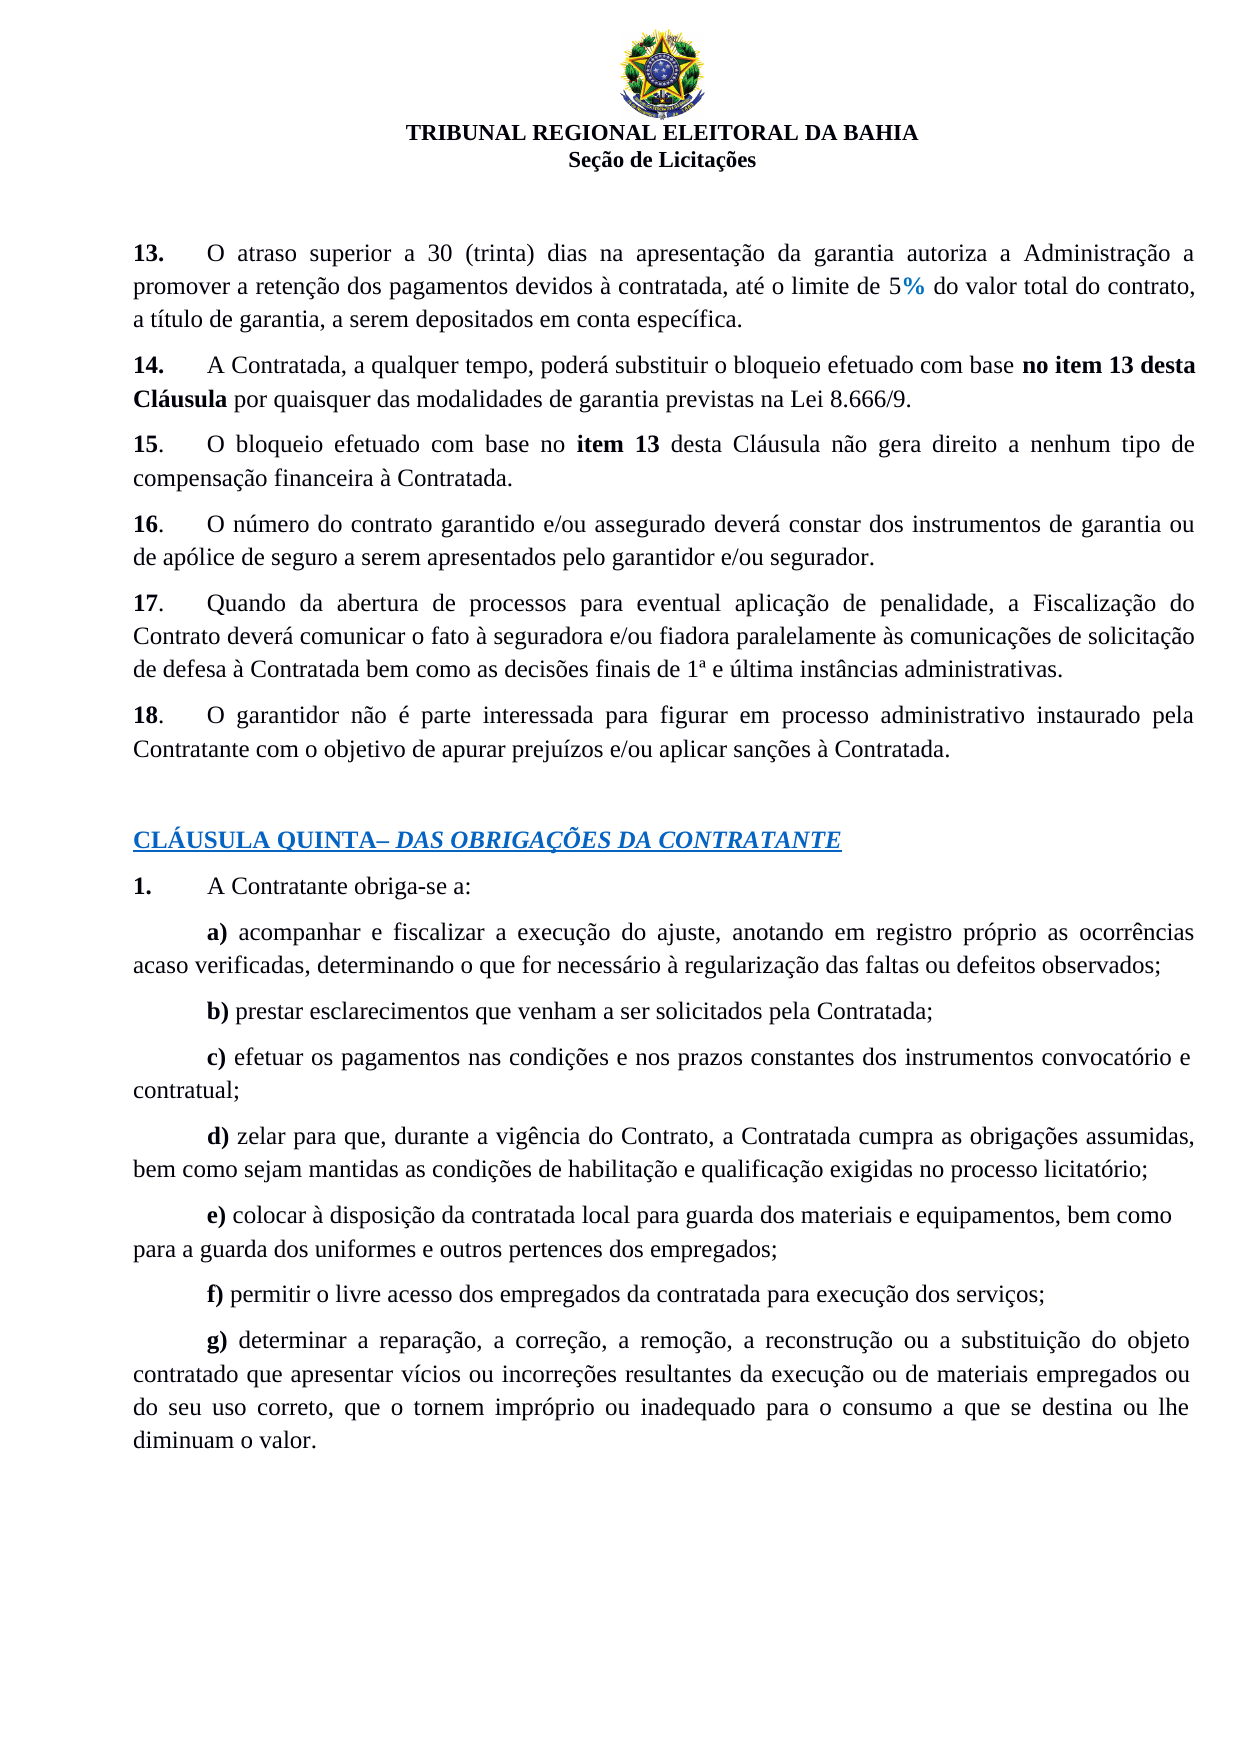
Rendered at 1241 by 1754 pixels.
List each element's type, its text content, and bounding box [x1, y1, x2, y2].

text CLÁUSULA QUINTA– DAS OBRIGAÇÕES DA CONTRATANTE [133, 822, 1196, 855]
text 1. A Contratante obriga-se a: [133, 868, 1196, 901]
text c) efetuar os pagamentos nas condições e nos prazos constantes dos instrumentos convocatório e contratual; [133, 1039, 1191, 1105]
text f) permitir o livre acesso dos empregados da contratada para execução dos serviços; [133, 1276, 1196, 1309]
text 14. A Contratada, a qualquer tempo, poderá substituir o bloqueio efetuado com base no item 13 desta Cláusula por quaisquer das modalidades de garantia previstas na Lei 8.666/9. [133, 347, 1196, 414]
text 16. O número do contrato garantido e/ou assegurado deverá constar dos instrumentos de garantia ou de apólice de seguro a serem apresentados pelo garantidor e/ou segurador. [133, 505, 1196, 572]
text 13. O atraso superior a 30 (trinta) dias na apresentação da garantia autoriza a Administração a promover a retenção dos pagamentos devidos à contratada, até o limite de % do valor total do contrato, a título de garantia, a serem depositados em conta específica. [133, 234, 1196, 334]
text g) determinar a reparação, a correção, a remoção, a reconstrução ou a substituição do objeto contratado que apresentar vícios ou incorreções resultantes da execução ou de materiais empregados ou do seu uso correto, que o tornem impróprio ou inadequado para o consumo a que se destina ou lhe diminuam o valor. [133, 1322, 1191, 1455]
text e) colocar à disposição da contratada local para guarda dos materiais e equipamentos, bem como para a guarda dos uniformes e outros pertences dos empregados; [133, 1197, 1196, 1264]
text 15. O bloqueio efetuado com base no item 13 desta Cláusula não gera direito a nenhum tipo de compensação financeira à Contratada. [133, 426, 1196, 493]
text 17. Quando da abertura de processos para eventual aplicação de penalidade, a Fiscalização do Contrato deverá comunicar o fato à seguradora e/ou fiadora paralelamente às comunicações de solicitação de defesa à Contratada bem como as decisões finais de 1ª e última instâncias administrativas. [133, 584, 1196, 684]
text d) zelar para que, durante a vigência do Contrato, a Contratada cumpra as obrigações assumidas, bem como sejam mantidas as condições de habilitação e qualificação exigidas no processo licitatório; [133, 1118, 1196, 1184]
text 18. O garantidor não é parte interessada para figurar em processo administrativo instaurado pela Contratante com o objetivo de apurar prejuízos e/ou aplicar sanções à Contratada. [133, 697, 1196, 764]
text b) prestar esclarecimentos que venham a ser solicitados pela Contratada; [133, 993, 1196, 1026]
text a) acompanhar e fiscalizar a execução do ajuste, anotando em registro próprio as ocorrências acaso verificadas, determinando o que for necessário à regularização das faltas ou defeitos observados; [133, 914, 1196, 980]
